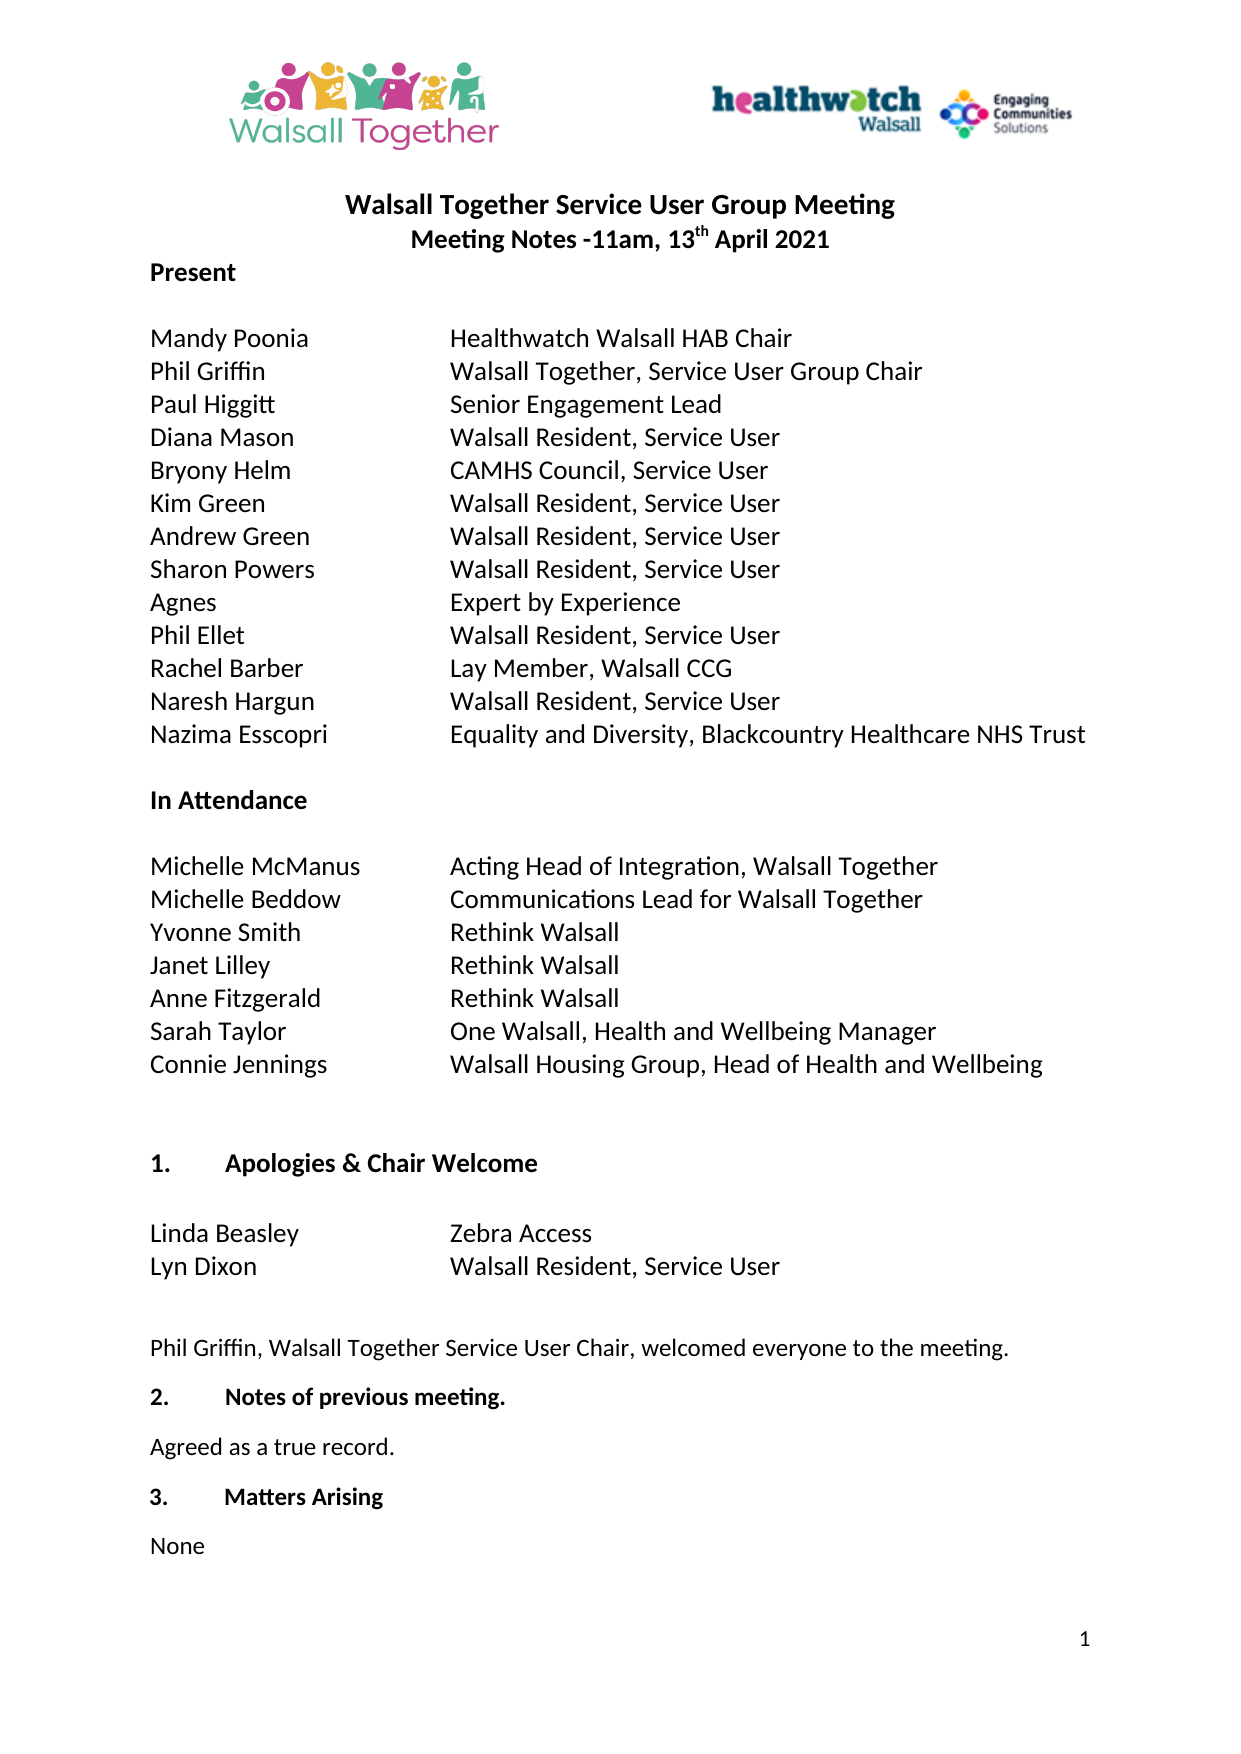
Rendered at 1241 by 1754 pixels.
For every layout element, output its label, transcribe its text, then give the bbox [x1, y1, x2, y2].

text Agreed as a true record. [150, 1431, 1090, 1462]
text Agnes Expert by Experience [150, 585, 1090, 618]
text Michelle Beddow Communications Lead for Walsall Together [150, 882, 1090, 915]
text Sarah Taylor One Walsall, Health and Wellbeing Manager [150, 1014, 1090, 1047]
list Notes of previous meeting. [150, 1382, 1090, 1412]
text Phil Griffin Walsall Together, Service User Group Chair [150, 354, 1090, 387]
text Phil Griffin, Walsall Together Service User Chair, welcomed everyone to the meeting. [150, 1332, 1090, 1362]
text Naresh Hargun Walsall Resident, Service User [150, 684, 1090, 717]
picture [699, 59, 1085, 150]
text Phil Ellet Walsall Resident, Service User [150, 618, 1090, 651]
text Michelle McManus Acting Head of Integration, Walsall Together [150, 849, 1090, 882]
picture [228, 59, 503, 150]
list Matters Arising [149, 1481, 1090, 1511]
text Meeting Notes -11am, 13th April 2021 [150, 222, 1090, 255]
list Apologies & Chair Welcome [150, 1146, 1090, 1179]
text Anne Fitzgerald Rethink Walsall [150, 981, 1090, 1014]
text Paul Higgitt Senior Engagement Lead [150, 387, 1090, 420]
text Nazima Esscopri Equality and Diversity, Blackcountry Healthcare NHS Trust [150, 717, 1090, 750]
text In Attendance [150, 783, 1090, 816]
text Connie Jennings Walsall Housing Group, Head of Health and Wellbeing [150, 1047, 1090, 1080]
text Andrew Green Walsall Resident, Service User [150, 519, 1090, 552]
text Kim Green Walsall Resident, Service User [150, 486, 1090, 519]
text Present [150, 255, 1090, 288]
text Janet Lilley Rethink Walsall [150, 948, 1090, 981]
text Yvonne Smith Rethink Walsall [150, 915, 1090, 948]
text Linda Beasley Zebra Access [150, 1216, 1090, 1249]
text None [150, 1530, 1090, 1561]
text Sharon Powers Walsall Resident, Service User [150, 552, 1090, 585]
text Lyn Dixon Walsall Resident, Service User [150, 1249, 1090, 1282]
text Diana Mason Walsall Resident, Service User [150, 420, 1090, 453]
text Walsall Together Service User Group Meeting [150, 186, 1090, 222]
text Bryony Helm CAMHS Council, Service User [150, 453, 1090, 486]
text Mandy Poonia Healthwatch Walsall HAB Chair [150, 321, 1090, 354]
text Rachel Barber Lay Member, Walsall CCG [150, 651, 1090, 684]
